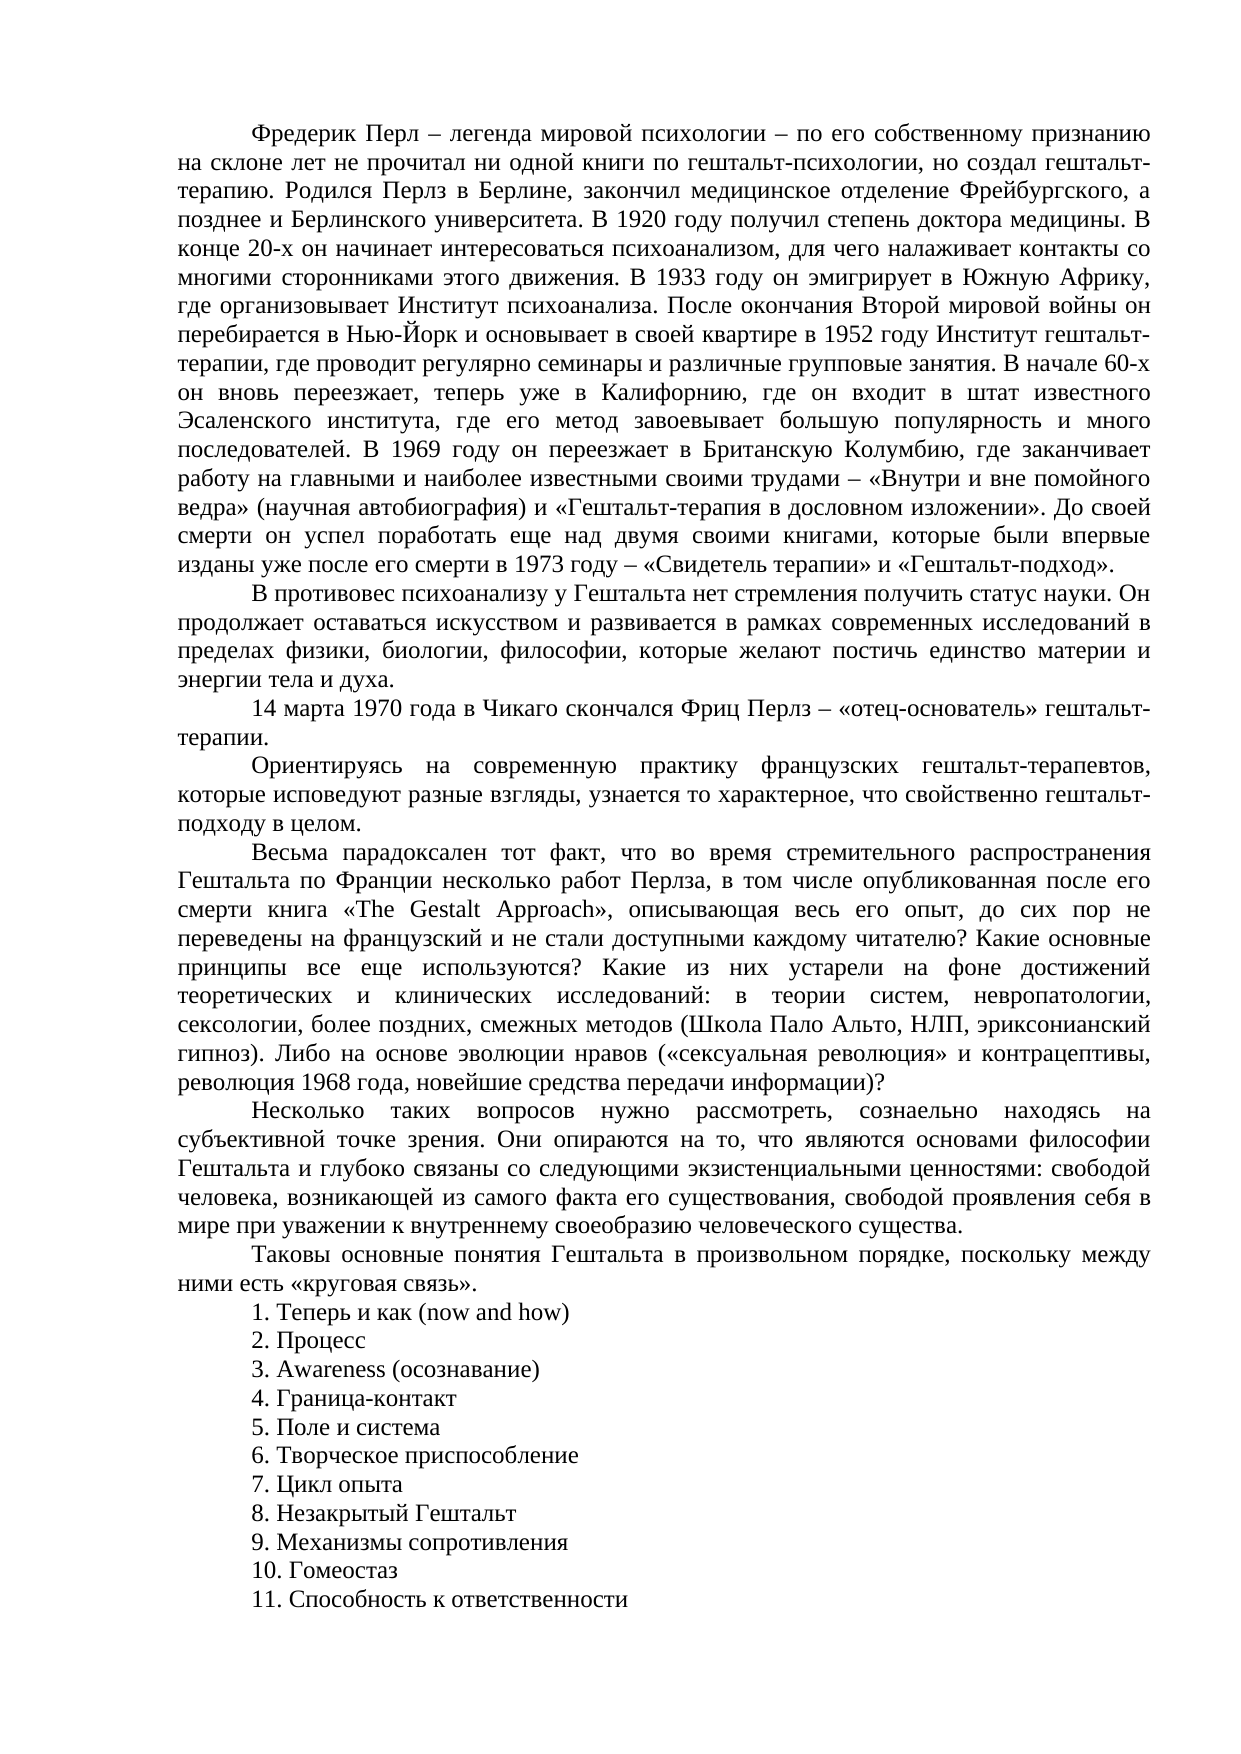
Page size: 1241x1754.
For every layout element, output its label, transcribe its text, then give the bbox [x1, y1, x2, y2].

text В противовес психоанализу у Гештальта нет стремления получить статус науки. Он продолжает оставаться искусством и развивается в рамках современных исследований в пределах физики, биологии, философии, которые желают постичь единство материи и энергии тела и духа. [177, 578, 1152, 693]
text 6. Творческое приспособление [177, 1441, 1152, 1469]
text 9. Механизмы сопротивления [177, 1527, 1152, 1556]
text 14 марта 1970 года в Чикаго скончался Фриц Перлз – «отец-основатель» гештальт-терапии. [177, 693, 1152, 751]
text Несколько таких вопросов нужно рассмотреть, сознаельно находясь на субъективной точке зрения. Они опираются на то, что являются основами философии Гештальта и глубоко связаны со следующими экзистенциальными ценностями: свободой человека, возникающей из самого факта его существования, свободой проявления себя в мире при уважении к внутреннему своеобразию человеческого существа. [177, 1096, 1152, 1239]
text Весьма парадоксален тот факт, что во время стремительного распространения Гештальта по Франции несколько работ Перлза, в том числе опубликованная после его смерти книга «The Gestalt Approach», описывающая весь его опыт, до сих пор не переведены на французский и не стали доступными каждому читателю? Какие основные принципы все еще используются? Какие из них устарели на фоне достижений теоретических и клинических исследований: в теории систем, невропатологии, сексологии, более поздних, смежных методов (Школа Пало Альто, НЛП, эриксонианский гипноз). Либо на основе эволюции нравов («сексуальная революция» и контрацептивы, революция 1968 года, новейшие средства передачи информации)? [177, 837, 1152, 1096]
text 4. Граница-контакт [177, 1383, 1152, 1412]
text 8. Незакрытый Гештальт [177, 1498, 1152, 1527]
text 5. Поле и система [177, 1412, 1152, 1441]
text Таковы основные понятия Гештальта в произвольном порядке, поскольку между ними есть «круговая связь». [177, 1239, 1152, 1297]
text 1. Теперь и как (now and how) [177, 1297, 1152, 1326]
text 2. Процесс [177, 1326, 1152, 1354]
text Ориентируясь на современную практику французских гештальт-терапевтов, которые исповедуют разные взгляды, узнается то характерное, что свойственно гештальт-подходу в целом. [177, 751, 1152, 837]
text 10. Гомеостаз [177, 1556, 1152, 1584]
text 7. Цикл опыта [177, 1469, 1152, 1498]
text Фредерик Перл – легенда мировой психологии – по его собственному признанию на склоне лет не прочитал ни одной книги по гештальт-психологии, но создал гештальт-терапию. Родился Перлз в Берлине, закончил медицинское отделение Фрейбургского, а позднее и Берлинского университета. В 1920 году получил степень доктора медицины. В конце 20-х он начинает интересоваться психоанализом, для чего налаживает контакты со многими сторонниками этого движения. В 1933 году он эмигрирует в Южную Африку, где организовывает Институт психоанализа. После окончания Второй мировой войны он перебирается в Нью-Йорк и основывает в своей квартире в 1952 году Институт гештальт-терапии, где проводит регулярно семинары и различные групповые занятия. В начале 60-х он вновь переезжает, теперь уже в Калифорнию, где он входит в штат известного Эсаленского института, где его метод завоевывает большую популярность и много последователей. В 1969 году он переезжает в Британскую Колумбию, где заканчивает работу на главными и наиболее известными своими трудами – «Внутри и вне помойного ведра» (научная автобиография) и «Гештальт-терапия в дословном изложении». До своей смерти он успел поработать еще над двумя своими книгами, которые были впервые изданы уже после его смерти в 1973 году – «Свидетель терапии» и «Гештальт-подход». [177, 118, 1152, 578]
text 11. Способность к ответственности [177, 1584, 1152, 1613]
text 3. Awareness (осознавание) [177, 1354, 1152, 1383]
